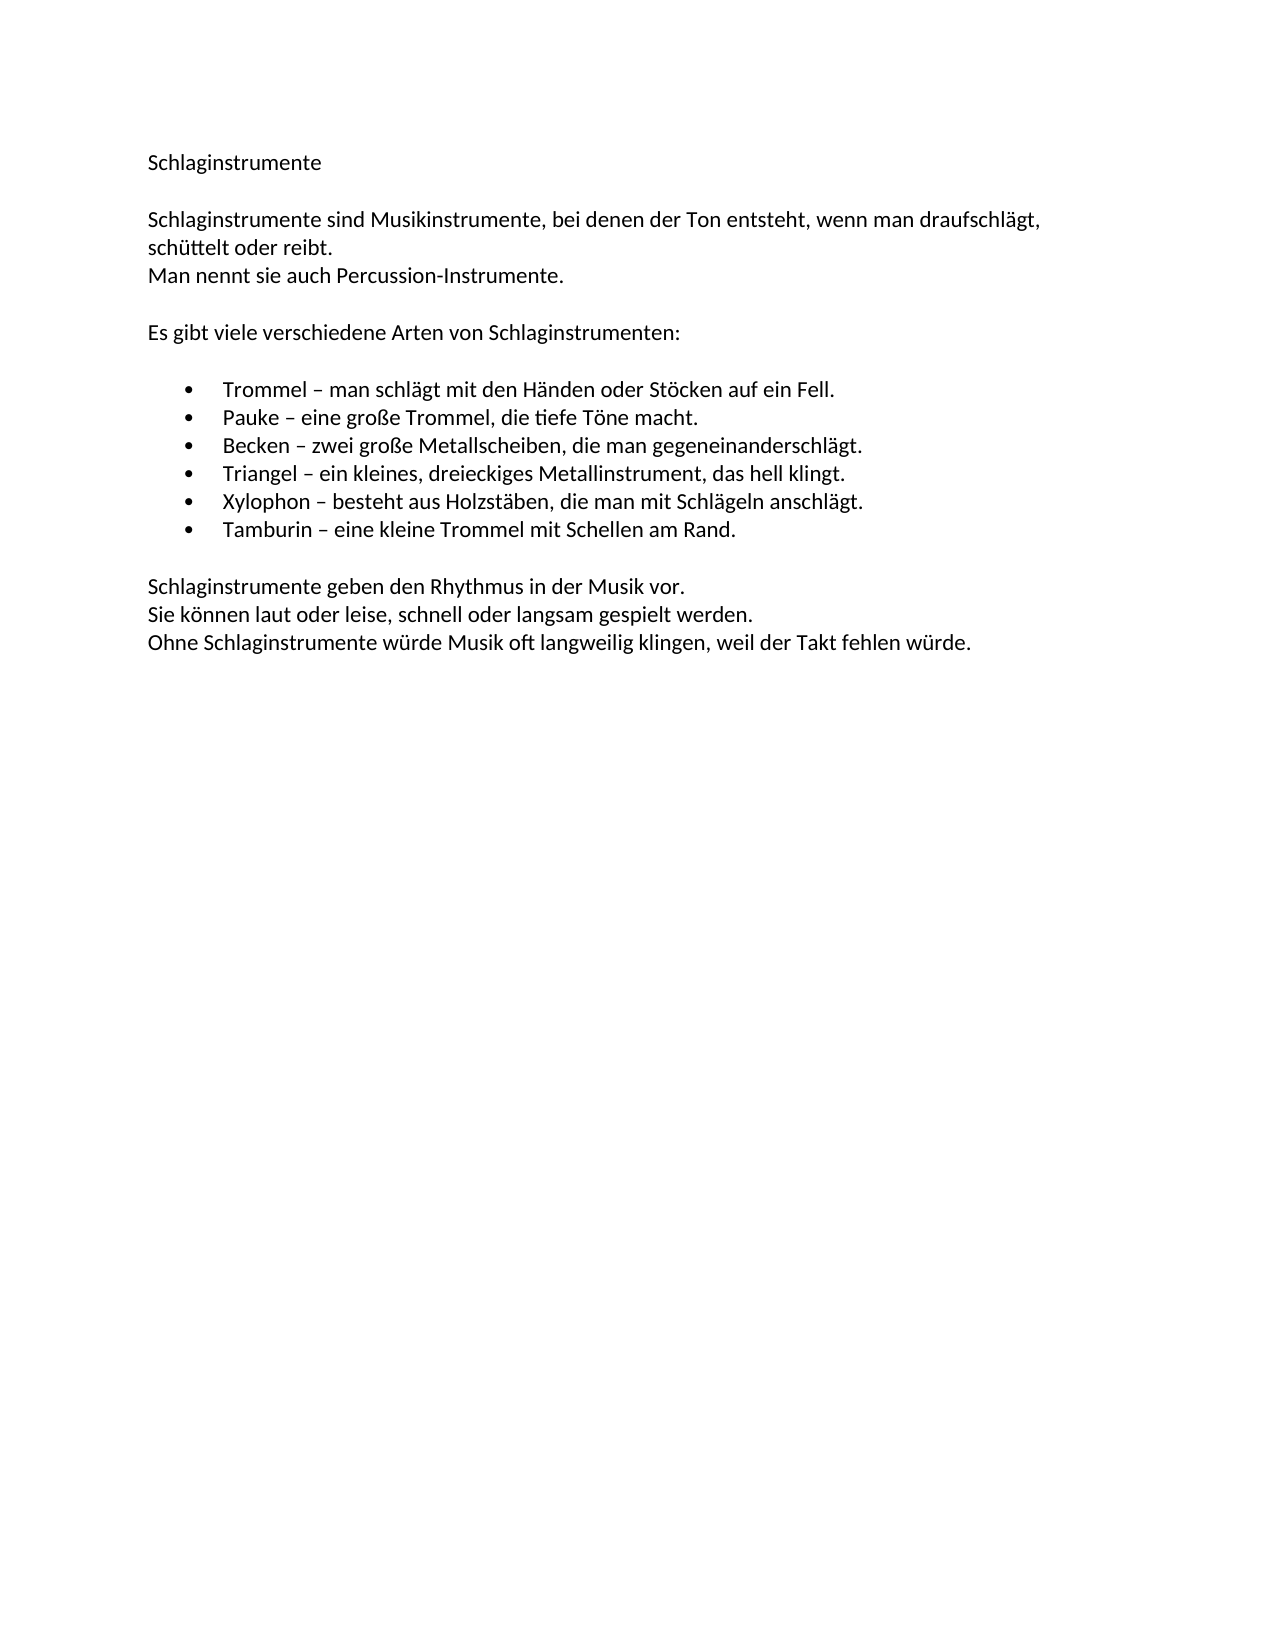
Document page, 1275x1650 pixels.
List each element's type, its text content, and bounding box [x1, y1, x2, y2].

list Tamburin – eine kleine Trommel mit Schellen am Rand. [185, 515, 1127, 543]
text Schlaginstrumente [148, 148, 1127, 176]
list Becken – zwei große Metallscheiben, die man gegeneinanderschlägt. [185, 431, 1127, 459]
list Triangel – ein kleines, dreieckiges Metallinstrument, das hell klingt. [185, 459, 1127, 487]
list Pauke – eine große Trommel, die tiefe Töne macht. [185, 403, 1127, 431]
text Es gibt viele verschiedene Arten von Schlaginstrumenten: [148, 318, 1127, 346]
text Schlaginstrumente geben den Rhythmus in der Musik vor. Sie können laut oder leise, schnell oder langsam gespielt werden. Ohne Schlaginstrumente würde Musik oft langweilig klingen, weil der Takt fehlen würde. [148, 572, 1127, 657]
text Schlaginstrumente sind Musikinstrumente, bei denen der Ton entsteht, wenn man draufschlägt, schüttelt oder reibt. Man nennt sie auch Percussion-Instrumente. [148, 205, 1127, 289]
list Trommel – man schlägt mit den Händen oder Stöcken auf ein Fell. [185, 375, 1127, 403]
list Xylophon – besteht aus Holzstäben, die man mit Schlägeln anschlägt. [185, 487, 1127, 515]
